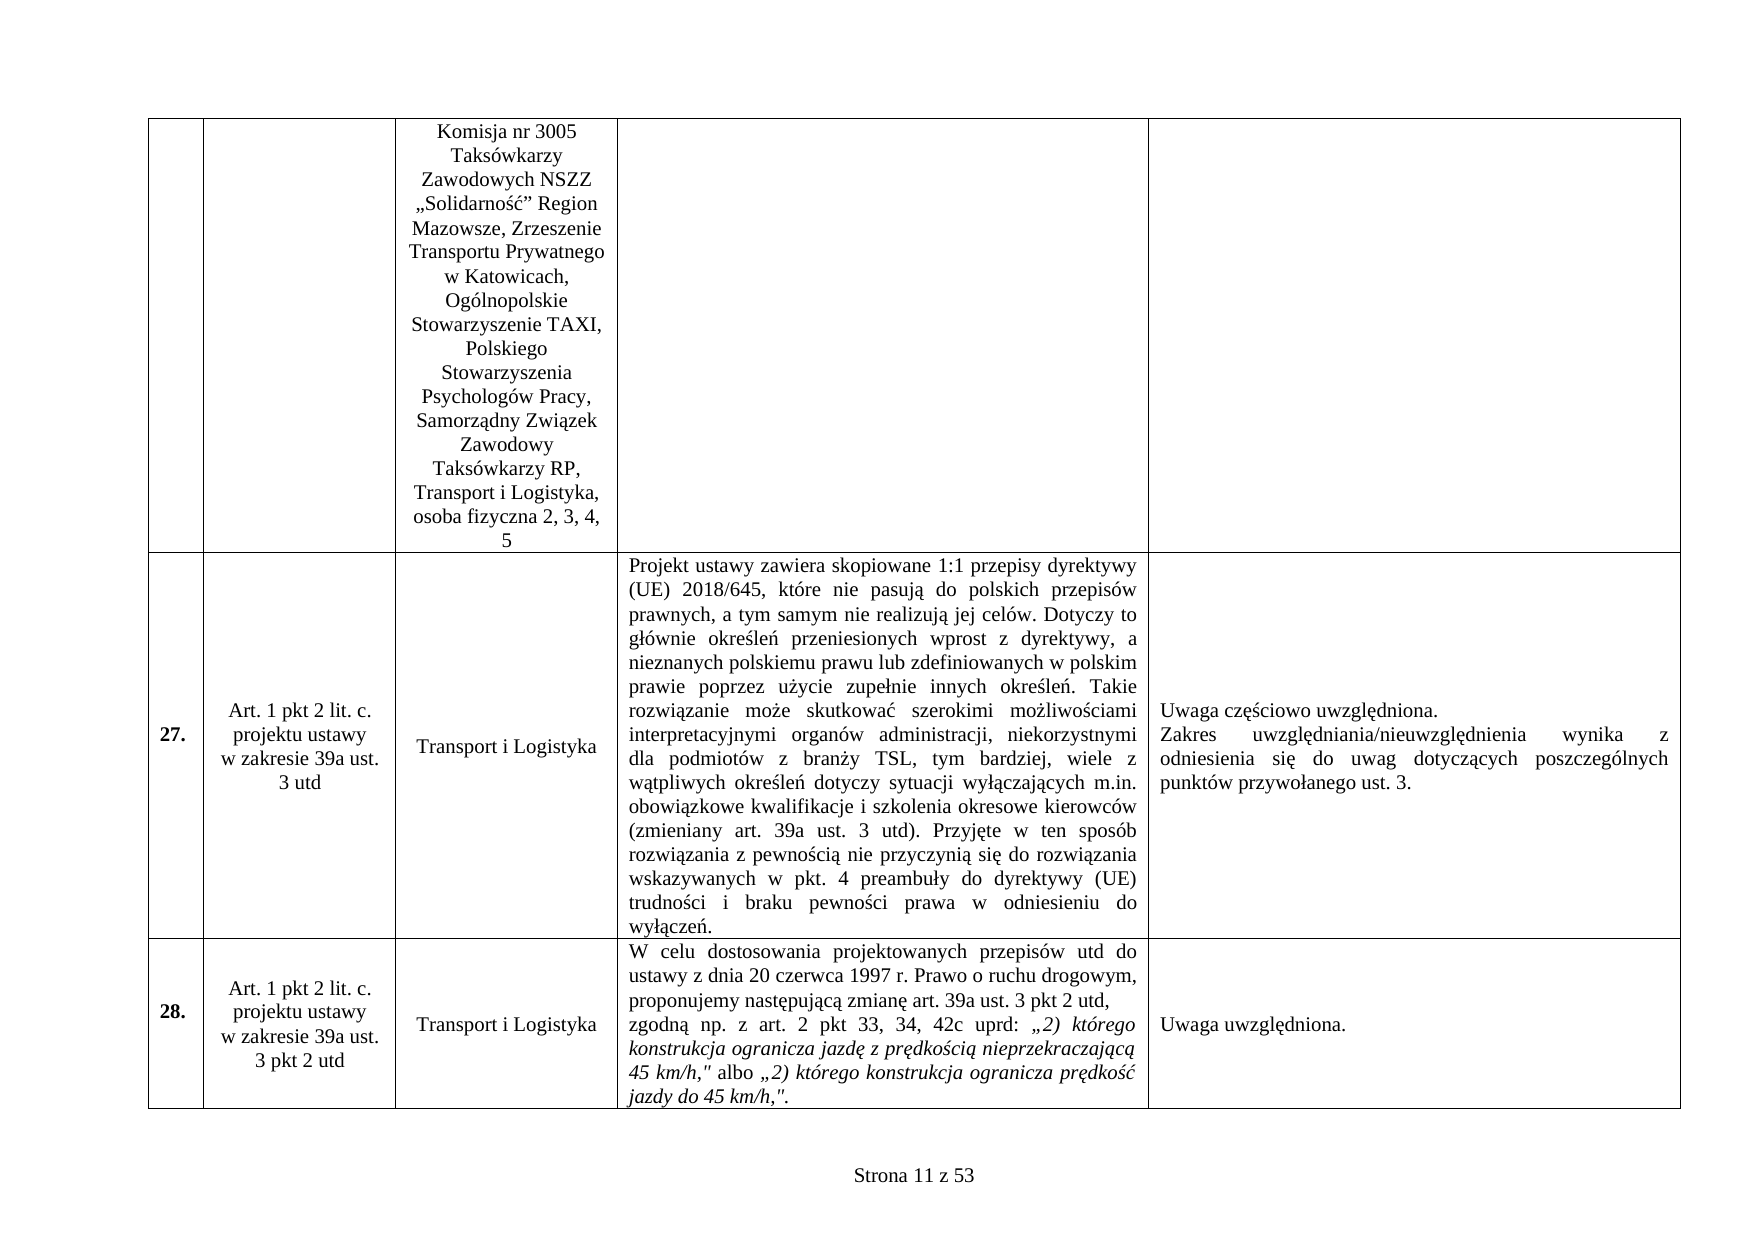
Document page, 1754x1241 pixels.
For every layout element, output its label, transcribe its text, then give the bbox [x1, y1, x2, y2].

table_cell [149, 939, 203, 1108]
table_cell Uwaga uwzględniona. [1149, 939, 1680, 1108]
table_cell Art. 1 pkt 2 lit. c. projektu ustawy w zakresie 39a ust. 3 pkt 2 utd [204, 939, 395, 1108]
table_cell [396, 939, 617, 1108]
table_cell Transport i Logistyka [396, 553, 617, 938]
table_cell Uwaga częściowo uwzględniona. Zakres uwzględniania/nieuwzględnienia wynika z odniesienia się do uwag dotyczących poszczególnych punktów przywołanego ust. 3. [1149, 553, 1680, 938]
table_cell Art. 1 pkt 2 lit. c. projektu ustawy w zakresie 39a ust. 3 utd [204, 553, 395, 938]
table_cell [149, 553, 203, 938]
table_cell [204, 119, 395, 552]
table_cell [1149, 119, 1680, 552]
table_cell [618, 119, 1148, 552]
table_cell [396, 119, 617, 552]
table_cell [149, 119, 203, 552]
table_cell W celu dostosowania projektowanych przepisów utd do ustawy z dnia 20 czerwca 1997 r. Prawo o ruchu drogowym, proponujemy następującą zmianę art. 39a ust. 3 pkt 2 utd, zgodną np. z art. 2 pkt 33, 34, 42c uprd: „2) którego konstrukcja ogranicza jazdę z prędkością nieprzekraczającą 45 km/h," albo „2) którego konstrukcja ogranicza prędkość jazdy do 45 km/h,". [618, 939, 1148, 1108]
table_cell Projekt ustawy zawiera skopiowane 1:1 przepisy dyrektywy (UE) 2018/645, które nie pasują do polskich przepisów prawnych, a tym samym nie realizują jej celów. Dotyczy to głównie określeń przeniesionych wprost z dyrektywy, a nieznanych polskiemu prawu lub zdefiniowanych w polskim prawie poprzez użycie zupełnie innych określeń. Takie rozwiązanie może skutkować szerokimi możliwościami interpretacyjnymi organów administracji, niekorzystnymi dla podmiotów z branży TSL, tym bardziej, wiele z wątpliwych określeń dotyczy sytuacji wyłączających m.in. obowiązkowe kwalifikacje i szkolenia okresowe kierowców (zmieniany art. 39a ust. 3 utd). Przyjęte w ten sposób rozwiązania z pewnością nie przyczynią się do rozwiązania wskazywanych w pkt. 4 preambuły do dyrektywy (UE) trudności i braku pewności prawa w odniesieniu do wyłączeń. [618, 553, 1148, 938]
